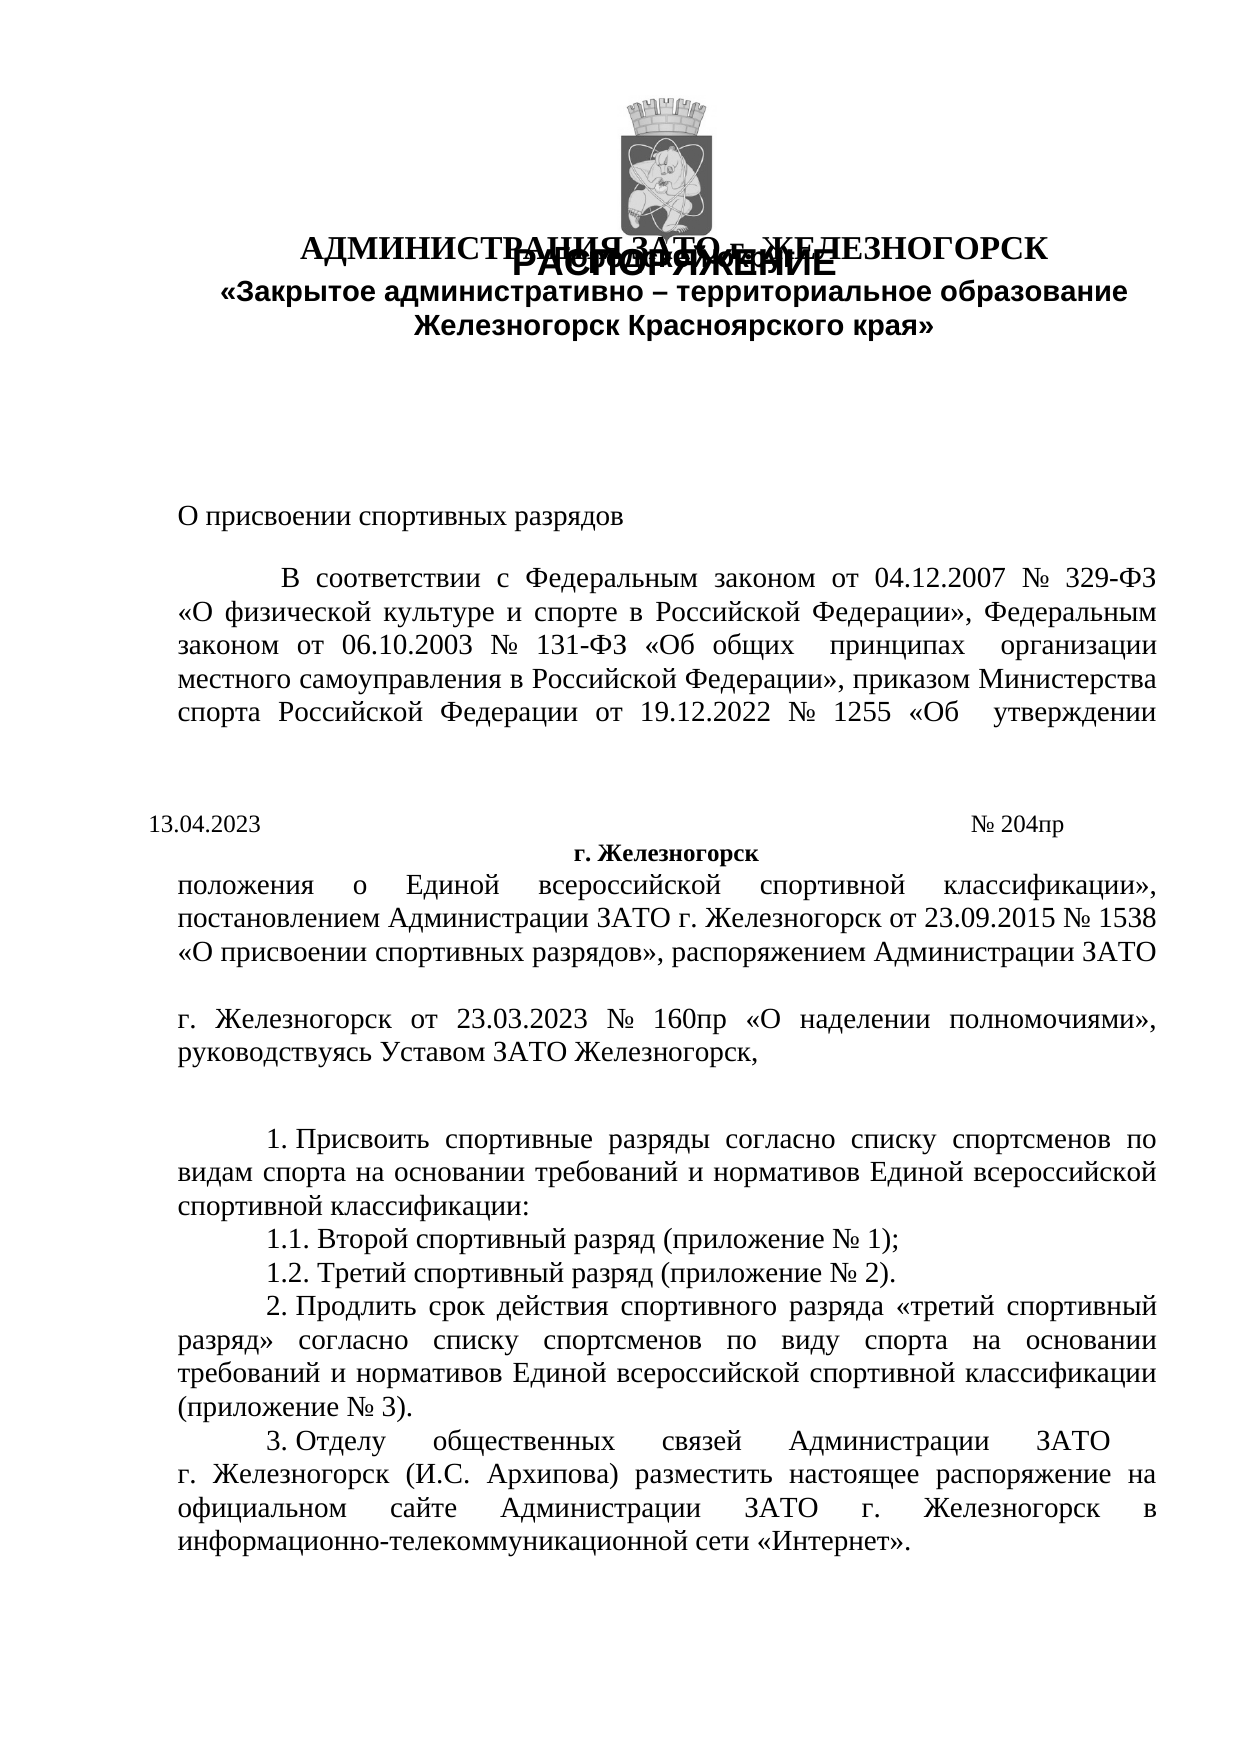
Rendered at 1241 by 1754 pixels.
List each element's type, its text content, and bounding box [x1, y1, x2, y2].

list Присвоить спортивные разряды согласно списку спортсменов по видам спорта на основании требований и нормативов Единой всероссийской спортивной классификации: [177, 1121, 1157, 1221]
text 1.1. Второй спортивный разряд (приложение № 1); [177, 1221, 1157, 1255]
text РАСПОРЯЖЕНИЕ [158, 241, 1190, 284]
text В соответствии с Федеральным законом от 04.12.2007 № 329-ФЗ «О физической культуре и спорте в Российской Федерации», Федеральным законом от 06.10.2003 № 131-ФЗ «Об общих принципах организации местного самоуправления в Российской Федерации», приказом Министерства спорта Российской Федерации от 19.12.2022 № 1255 «Об утверждении положения о Единой всероссийской спортивной классификации», постановлением Администрации ЗАТО г. Железногорск от 23.09.2015 № 1538 «О присвоении спортивных разрядов», распоряжением Администрации ЗАТО г. Железногорск от 23.03.2023 № 160пр «О наделении полномочиями», руководствуясь Уставом ЗАТО Железногорск, [177, 867, 1157, 1068]
text В соответствии с Федеральным законом от 04.12.2007 № 329-ФЗ «О физической культуре и спорте в Российской Федерации», Федеральным законом от 06.10.2003 № 131-ФЗ «Об общих принципах организации местного самоуправления в Российской Федерации», приказом Министерства спорта Российской Федерации от 19.12.2022 № 1255 «Об утверждении положения о Единой всероссийской спортивной классификации», постановлением Администрации ЗАТО г. Железногорск от 23.09.2015 № 1538 «О присвоении спортивных разрядов», распоряжением Администрации ЗАТО г. Железногорск от 23.03.2023 № 160пр «О наделении полномочиями», руководствуясь Уставом ЗАТО Железногорск, [177, 560, 1157, 809]
text О присвоении спортивных разрядов [177, 498, 1152, 531]
text «Закрытое административно – территориальное образование Железногорск Красноярского края» [158, 284, 1190, 341]
subtitle АДМИНИСТРАЦИЯ ЗАТО г. ЖЕЛЕЗНОГОРСК [158, 228, 1190, 241]
text 13.04.2023 № 204пр [148, 809, 1184, 838]
text 1.2. Третий спортивный разряд (приложение № 2). [177, 1255, 1157, 1288]
text г. Железногорск [148, 838, 1184, 867]
list Отделу общественных связей Администрации ЗАТО г. Железногорск (И.С. Архипова) разместить настоящее распоряжение на официальном сайте Администрации ЗАТО г. Железногорск в информационно-телекоммуникационной сети «Интернет». [177, 1423, 1157, 1557]
list Продлить срок действия спортивного разряда «третий спортивный разряд» согласно списку спортсменов по виду спорта на основании требований и нормативов Единой всероссийской спортивной классификации (приложение № 3). [177, 1288, 1157, 1423]
